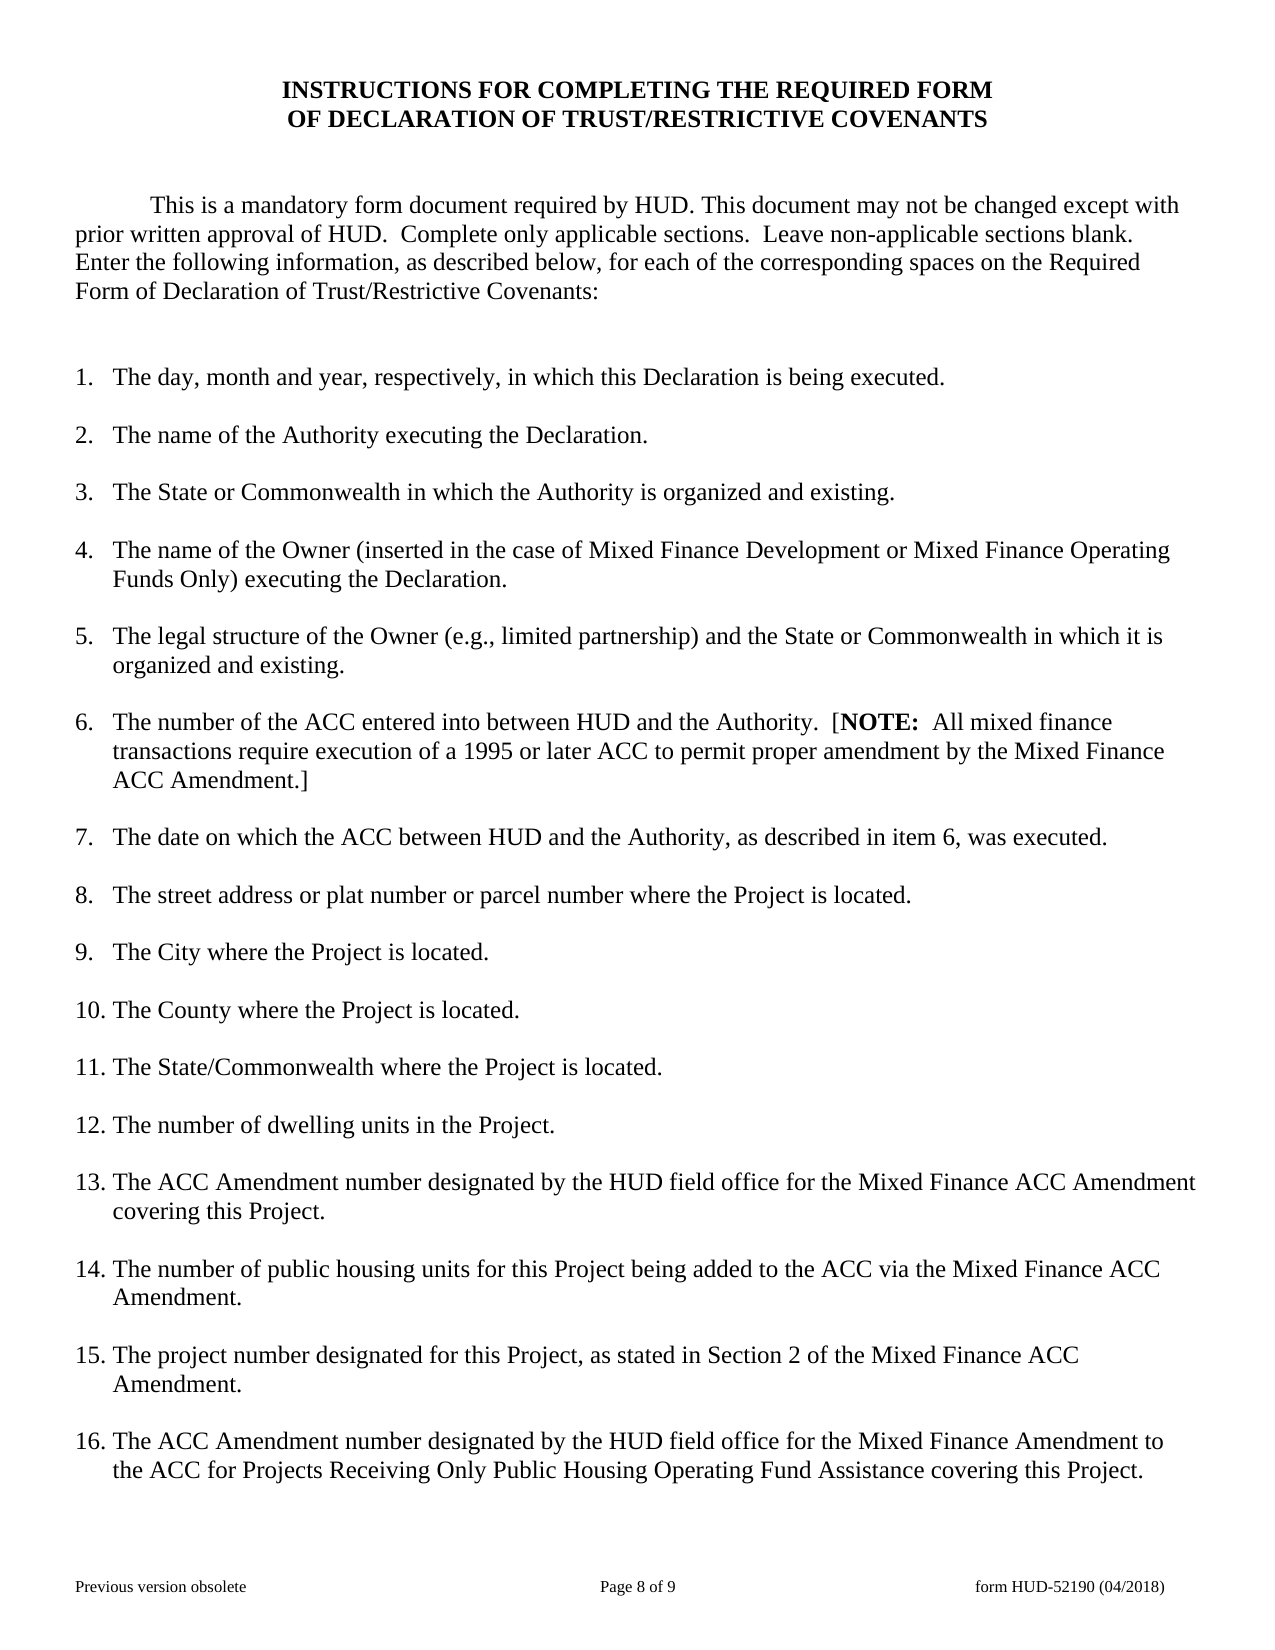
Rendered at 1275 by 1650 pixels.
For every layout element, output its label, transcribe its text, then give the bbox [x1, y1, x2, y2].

list The day, month and year, respectively, in which this Declaration is being executed. [75, 362, 1200, 391]
list The name of the Authority executing the Declaration. [75, 420, 1200, 449]
list The ACC Amendment number designated by the HUD field office for the Mixed Finance ACC Amendment covering this Project. [75, 1167, 1200, 1225]
list The street address or plat number or parcel number where the Project is located. [75, 880, 1200, 909]
list The date on which the ACC between HUD and the Authority, as described in item 6, was executed. [75, 822, 1200, 851]
list The State or Commonwealth in which the Authority is organized and existing. [75, 477, 1200, 506]
text OF DECLARATION OF TRUST/RESTRICTIVE COVENANTS [75, 104, 1200, 132]
list The project number designated for this Project, as stated in Section 2 of the Mixed Finance ACC Amendment. [75, 1340, 1200, 1397]
list The ACC Amendment number designated by the HUD field office for the Mixed Finance Amendment to the ACC for Projects Receiving Only Public Housing Operating Fund Assistance covering this Project. [75, 1426, 1200, 1484]
list The name of the Owner (inserted in the case of Mixed Finance Development or Mixed Finance Operating Funds Only) executing the Declaration. [75, 535, 1200, 592]
list The number of the ACC entered into between HUD and the Authority. [NOTE: All mixed finance transactions require execution of a 1995 or later ACC to permit proper amendment by the Mixed Finance ACC Amendment.] [75, 707, 1200, 794]
list The State/Commonwealth where the Project is located. [75, 1052, 1200, 1081]
text INSTRUCTIONS FOR COMPLETING THE REQUIRED FORM [75, 75, 1200, 104]
list The legal structure of the Owner (e.g., limited partnership) and the State or Commonwealth in which it is organized and existing. [75, 621, 1200, 679]
text This is a mandatory form document required by HUD. This document may not be changed except with prior written approval of HUD. Complete only applicable sections. Leave non-applicable sections blank. Enter the following information, as described below, for each of the corresponding spaces on the Required Form of Declaration of Trust/Restrictive Covenants: [75, 190, 1200, 305]
list The City where the Project is located. [75, 937, 1200, 966]
list The number of public housing units for this Project being added to the ACC via the Mixed Finance ACC Amendment. [75, 1254, 1200, 1311]
list The number of dwelling units in the Project. [75, 1110, 1200, 1139]
list The County where the Project is located. [75, 995, 1200, 1024]
